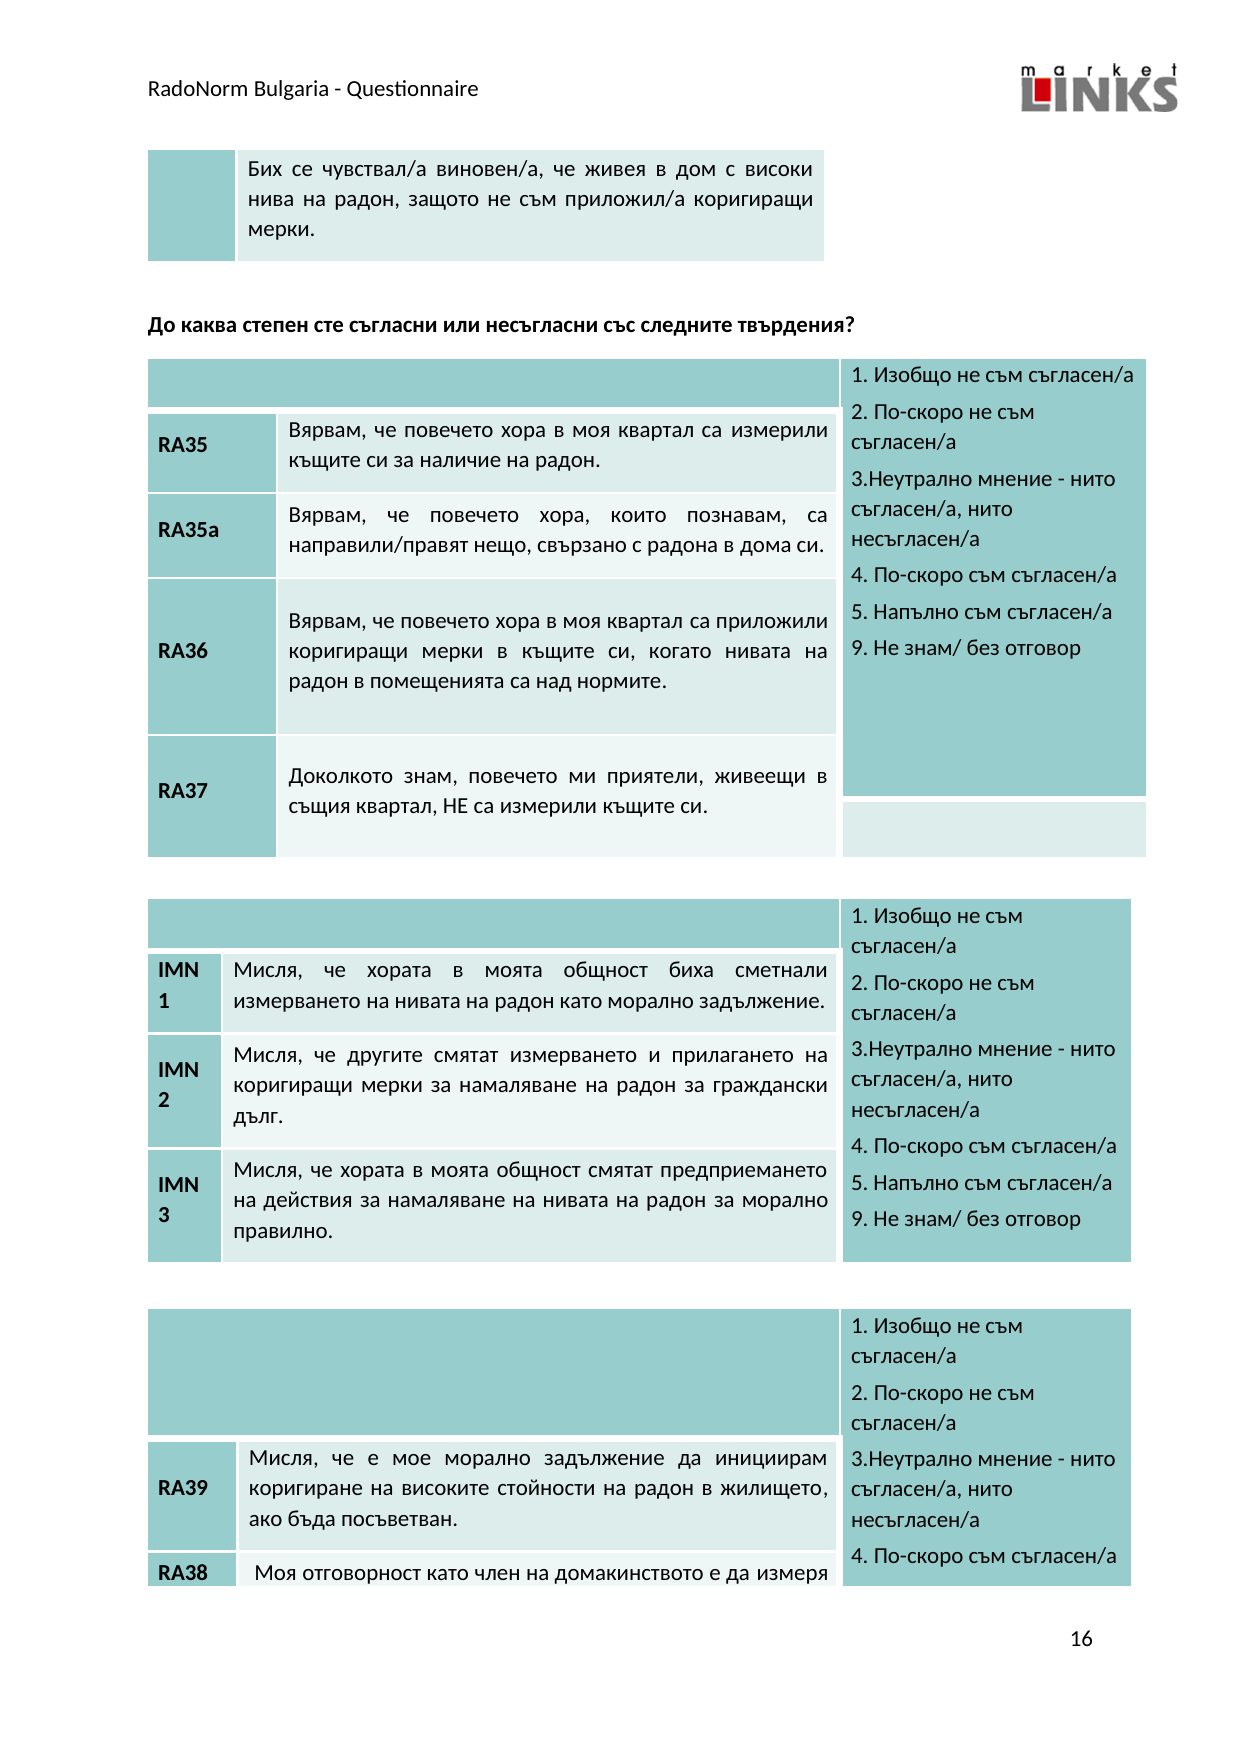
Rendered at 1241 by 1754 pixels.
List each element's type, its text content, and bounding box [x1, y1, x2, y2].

table_header [148, 899, 839, 948]
table_cell Мисля, че другите смятат измерването и прилагането на коригиращи мерки за намаляване на радон за граждански дълг. [223, 1035, 836, 1147]
table_cell RA35 [148, 414, 276, 492]
table_cell Вярвам, че повечето хора в моя квартал са измерили къщите си за наличие на радон. [278, 414, 836, 492]
table_cell IMN3 [148, 1150, 221, 1262]
table_cell RA37 [148, 736, 276, 857]
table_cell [238, 150, 824, 261]
table_cell Мисля, че хората в моята общност биха сметнали измерването на нивата на радон като морално задължение. [223, 954, 836, 1032]
text До каква степен сте съгласни или несъгласни със следните твърдения? [148, 310, 1093, 338]
table_cell RA36 [148, 579, 276, 734]
table_cell Вярвам, че повечето хора, които познавам, са направили/правят нещо, свързано с радона в дома си. [278, 494, 836, 577]
table_cell Мисля, че е мое морално задължение да инициирам коригиране на високите стойности на радон в жилището, ако бъда посъветван. [239, 1442, 836, 1550]
table_cell Доколкото знам, повечето ми приятели, живеещи в същия квартал, НЕ са измерили къщите си. [278, 736, 836, 857]
table_cell RA35a [148, 494, 276, 577]
table_header 1. Изобщо не съм съгласен/а 2. По-скоро не съм съгласен/а 3.Неутрално мнение - нито съгласен/а, нито несъгласен/а 4. По-скоро съм съгласен/а 5. Напълно съм съгласен/а 9. Не знам/ без отговор [841, 1309, 1131, 1586]
table_header 1. Изобщо не съм съгласен/а 2. По-скоро не съм съгласен/а 3.Неутрално мнение - нито съгласен/а, нито несъгласен/а 4. По-скоро съм съгласен/а 5. Напълно съм съгласен/а 9. Не знам/ без отговор [841, 899, 1131, 1262]
table_header [148, 1309, 839, 1435]
table_cell RA39 [148, 1442, 236, 1550]
table_cell RA29.a [148, 150, 235, 261]
table_cell Мисля, че хората в моята общност смятат предприемането на действия за намаляване на нивата на радон за морално правилно. [223, 1150, 836, 1262]
table_header 1. Изобщо не съм съгласен/а 2. По-скоро не съм съгласен/а 3.Неутрално мнение - нито съгласен/а, нито несъгласен/а 4. По-скоро съм съгласен/а 5. Напълно съм съгласен/а 9. Не знам/ без отговор [841, 359, 1146, 796]
table_cell RA38 [148, 1553, 236, 1586]
table_cell IMN1 [148, 954, 221, 1032]
table_header [148, 359, 839, 407]
table_cell IMN2 [148, 1035, 221, 1147]
table_cell Вярвам, че повечето хора в моя квартал са приложили коригиращи мерки в къщите си, когато нивата на радон в помещенията са над нормите. [278, 579, 836, 734]
table_cell [843, 802, 1146, 857]
picture [1020, 63, 1178, 112]
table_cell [239, 1553, 836, 1586]
